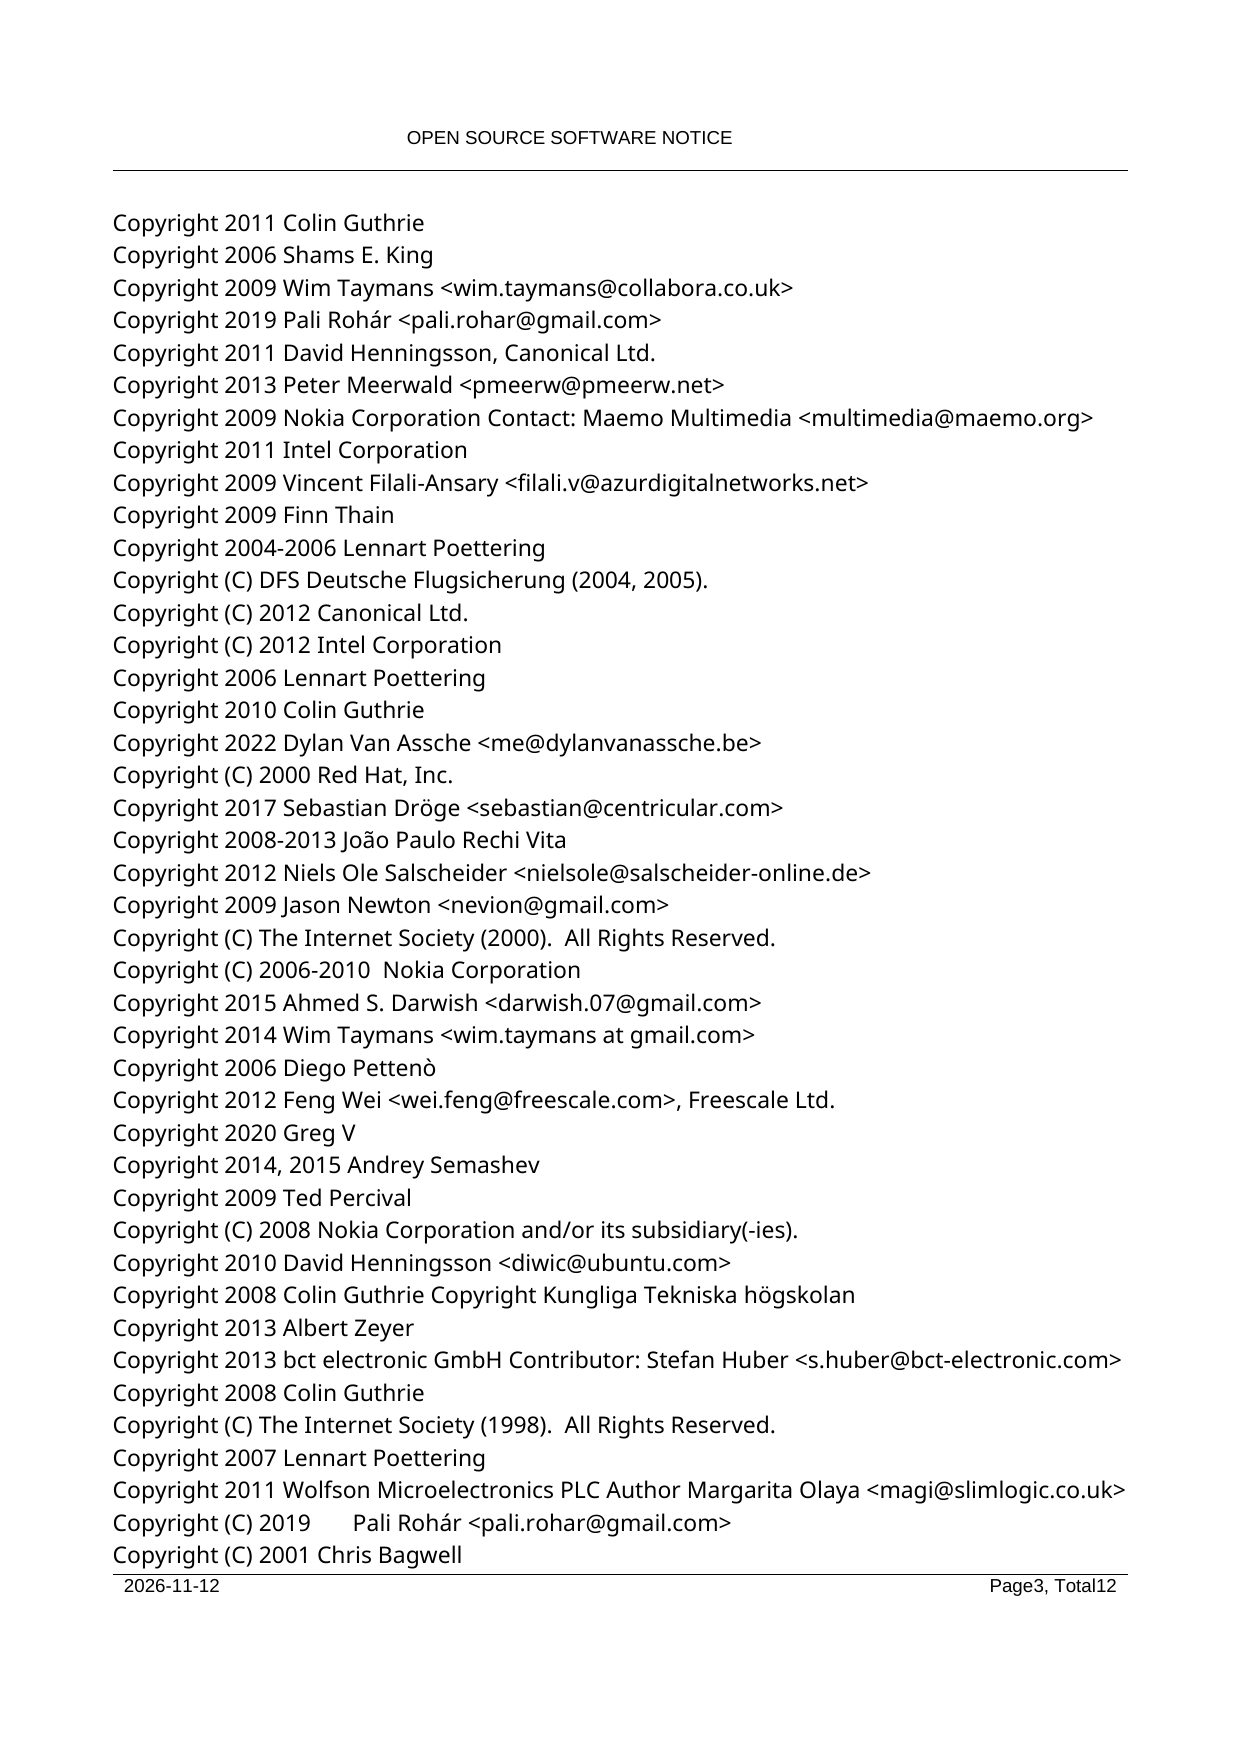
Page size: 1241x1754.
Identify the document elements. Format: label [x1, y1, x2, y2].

text [112, 206, 1128, 1571]
